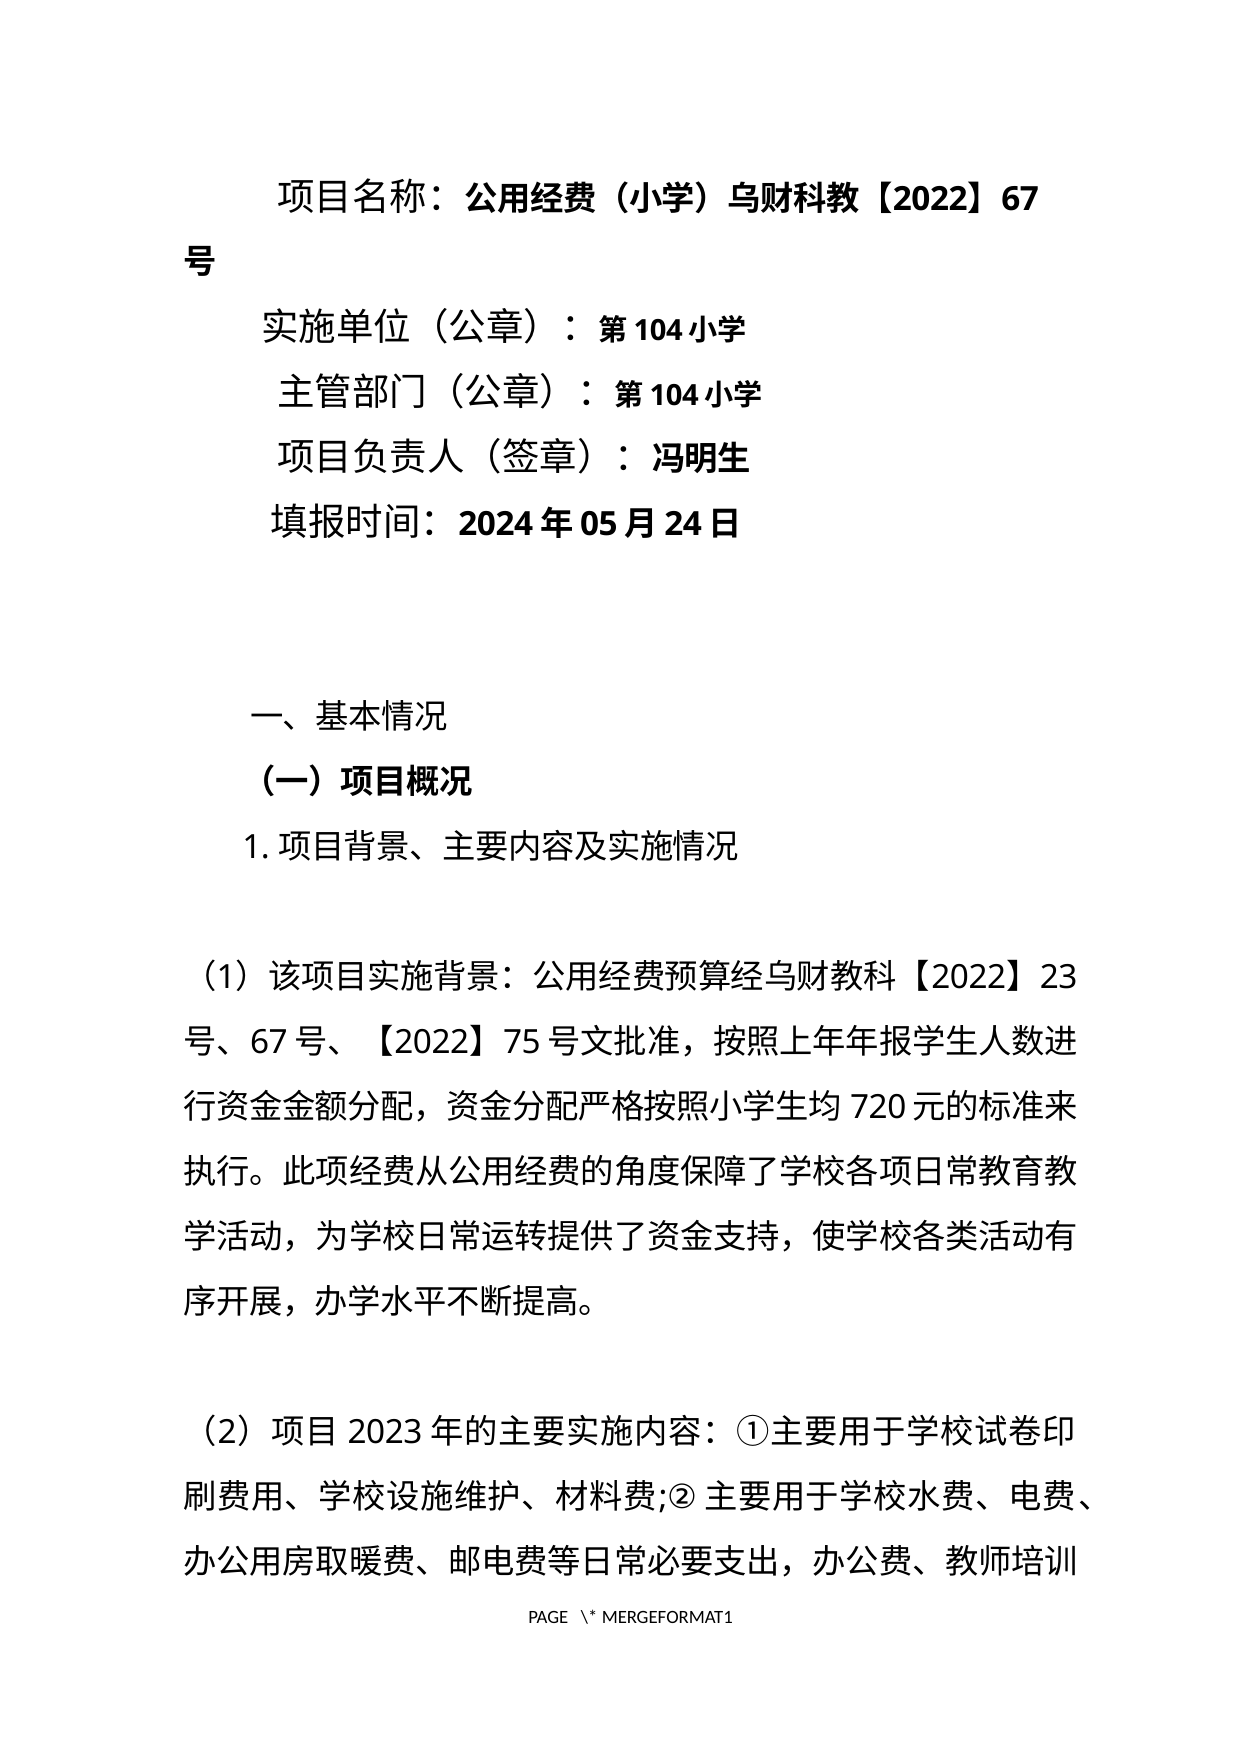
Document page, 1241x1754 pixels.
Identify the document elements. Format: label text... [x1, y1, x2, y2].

text （一）项目概况 [183, 747, 1078, 812]
text 一、基本情况 [183, 682, 1078, 747]
text 项目名称：公用经费（小学）乌财科教【2022】67号 [183, 162, 1078, 292]
text 实施单位（公章）：第104小学 [183, 292, 1078, 357]
text 填报时间：2024年05月24日 [211, 487, 1078, 552]
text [183, 812, 1078, 1592]
text 主管部门（公章）：第104小学 [183, 357, 1078, 422]
text 项目负责人（签章）：冯明生 [183, 422, 1078, 487]
